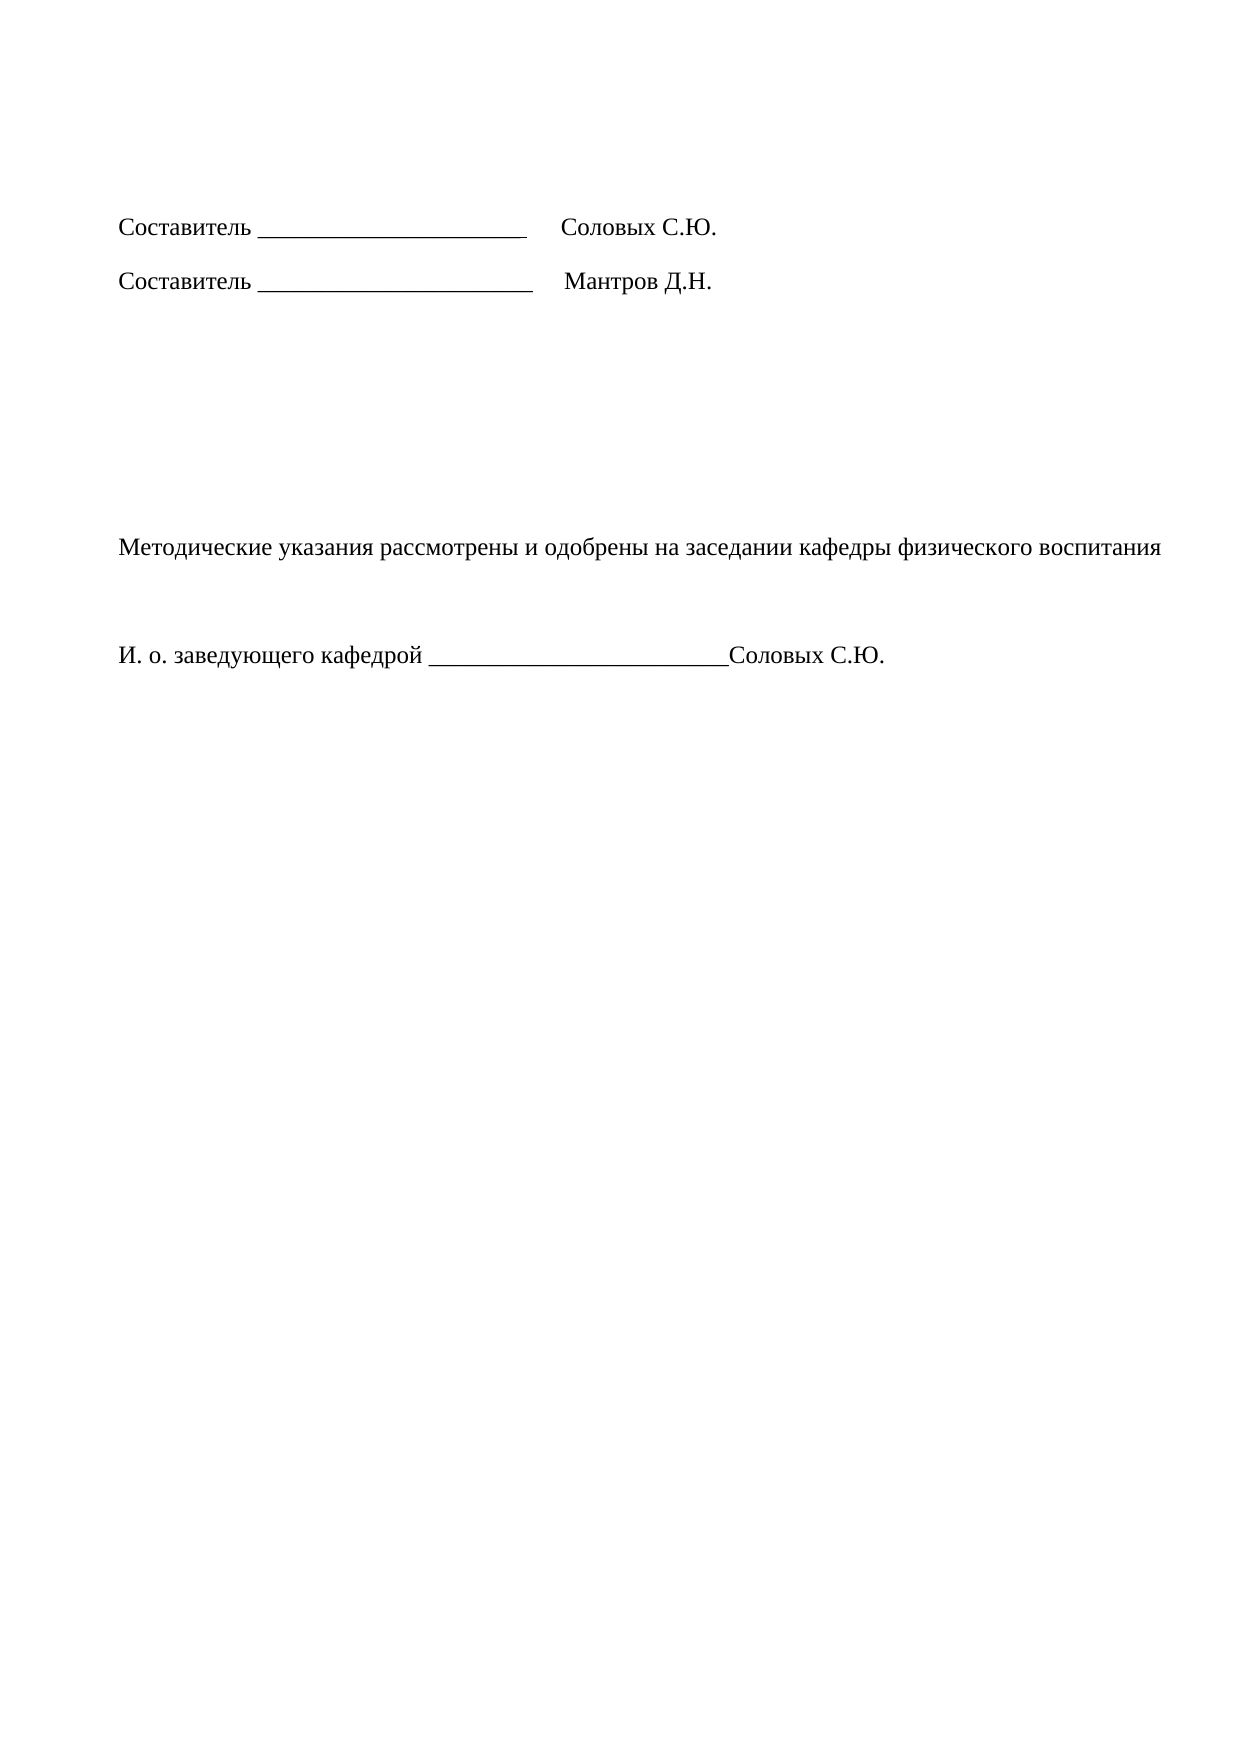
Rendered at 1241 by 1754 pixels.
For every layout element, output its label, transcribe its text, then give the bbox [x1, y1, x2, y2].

text И. о. заведующего кафедрой ________________________Соловых С.Ю. [118, 640, 1181, 669]
text Составитель _____________________ Соловых С.Ю. [118, 212, 1181, 241]
text Составитель ______________________ Мантров Д.Н. [118, 266, 1181, 294]
text Методические указания рассмотрены и одобрены на заседании кафедры физического воспитания [118, 532, 1181, 561]
